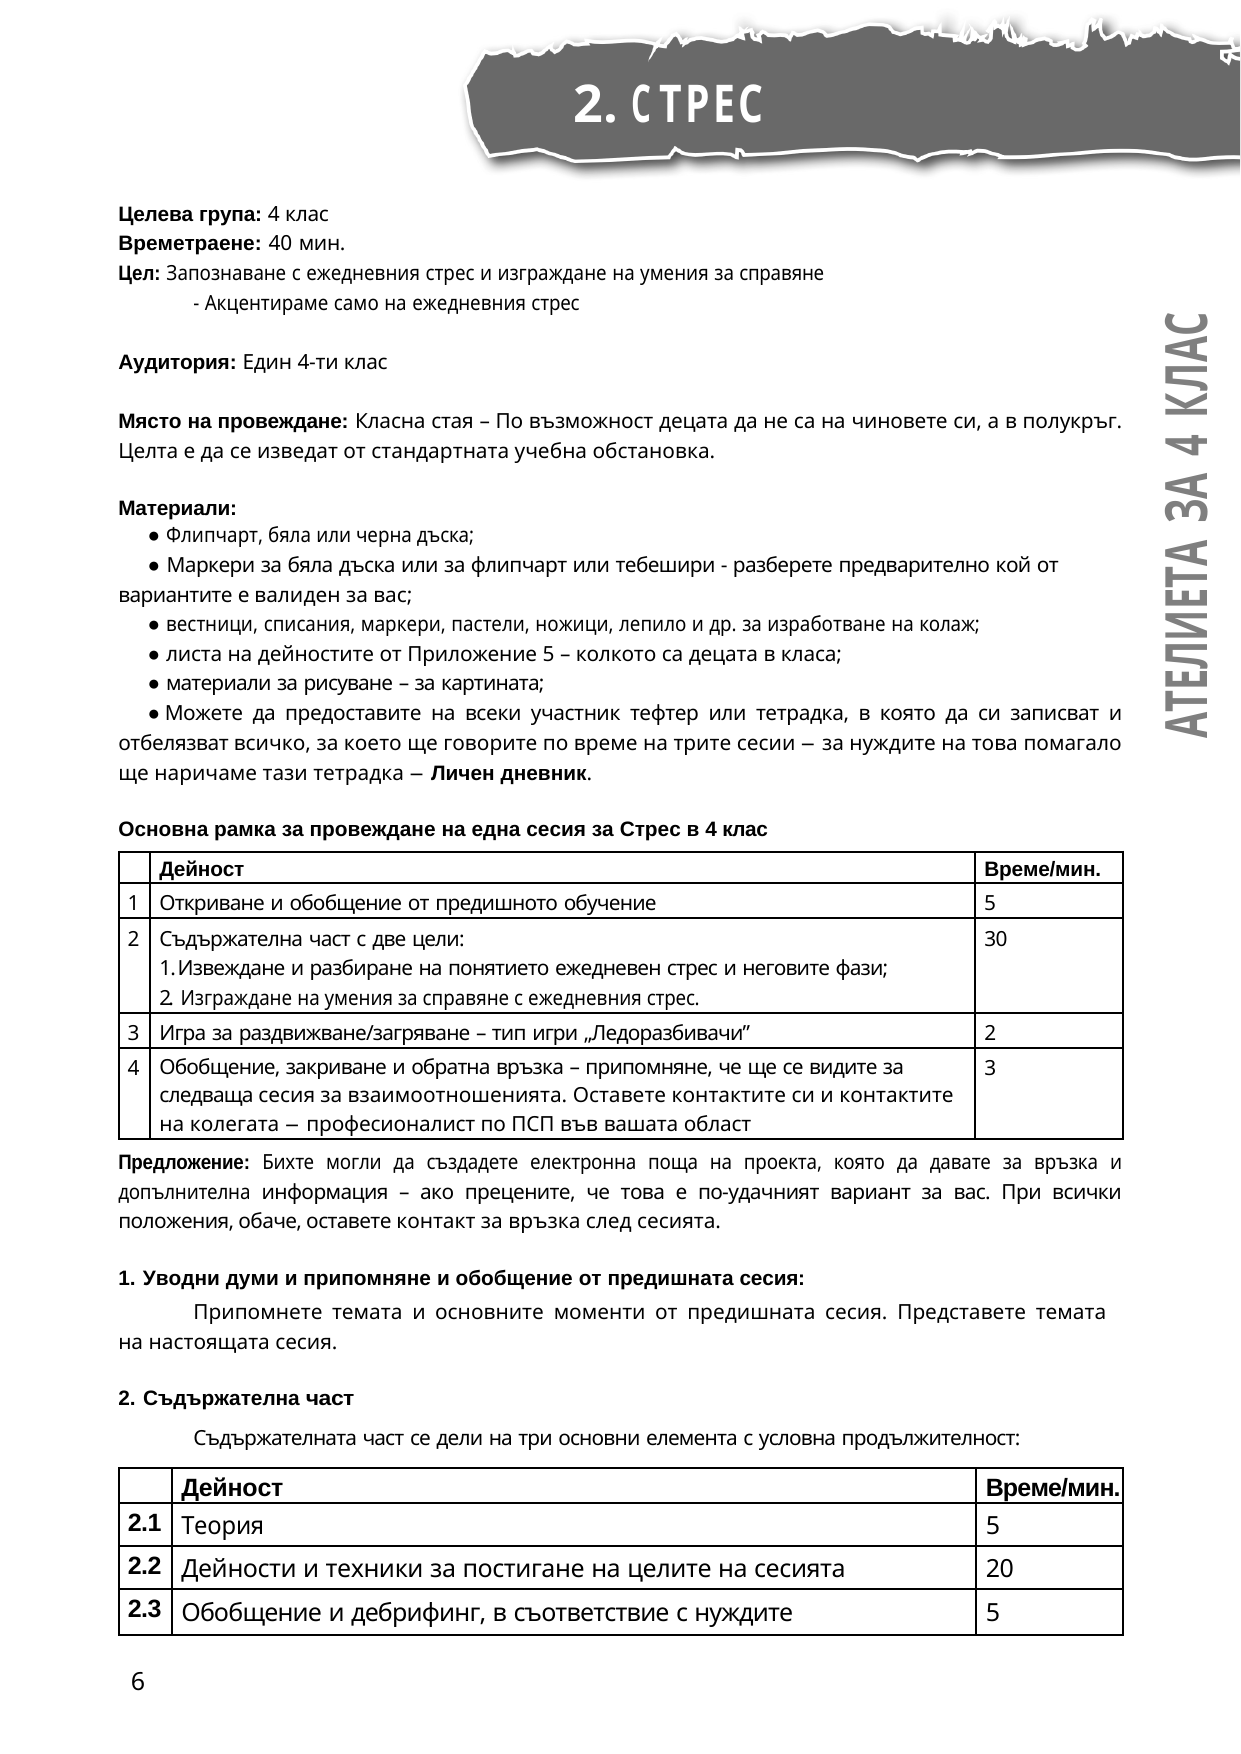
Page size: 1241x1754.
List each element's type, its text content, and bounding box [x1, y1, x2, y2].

text Припомнете темата и основните моменти от предишната сесия. Представете темата на настоящата сесия. [118, 1297, 1124, 1355]
table_cell Теория [173, 1504, 975, 1545]
list Маркери за бяла дъска или за флипчарт или тебешири - разберете предварително кой от вариантите е валиден за вас; [118, 550, 1122, 608]
list листа на дейностите от Приложение 5 – колкото са децата в класа; [147, 639, 1240, 667]
table_cell 3 [120, 1014, 149, 1047]
table_cell 2.2 [120, 1547, 171, 1588]
text Целева група: 4 клас [118, 199, 1240, 227]
subtitle Уводни думи и припомняне и обобщение от предишната сесия: [118, 1266, 1240, 1290]
text Място на провеждане: Класна стая – По възможност децата да не са на чиновете си, а в полукръг. Целта е да се изведат от стандартната учебна обстановка. [118, 406, 1122, 464]
table_cell 2 [976, 1014, 1122, 1047]
table_cell 2 [120, 919, 149, 1012]
subtitle С ТРЕС [573, 66, 1240, 137]
table_cell 20 [977, 1547, 1122, 1588]
list вестници, списания, маркери, пастели, ножици, лепило и др. за изработване на колаж; [147, 609, 1240, 638]
text - Акцентираме само на ежедневния стрес [193, 288, 1240, 316]
table_cell Съдържателна част с две цели: Извеждане и разбиране на понятието ежедневен стрес и неговите фази; Изграждане на умения за справяне с ежедневния стрес. [151, 919, 974, 1012]
table_cell Игра за раздвижване/загряване – тип игри „Ледоразбивачи” [151, 1014, 974, 1047]
subtitle Съдържателна част [118, 1386, 1240, 1410]
table_cell 5 [977, 1590, 1122, 1634]
text Предложение: Бихте могли да създадете електронна поща на проекта, която да давате за връзка и допълнителна информация – ако прецените, че това е по-удачният вариант за вас. При всички положения, обаче, оставете контакт за връзка след сесията. [118, 1147, 1122, 1235]
text Съдържателната част се дели на три основни елемента с условна продължителност: [193, 1423, 1240, 1452]
table_cell 1 [120, 884, 149, 917]
list Можете да предоставите на всеки участник тефтер или тетрадка, в която да си записват и отбелязват всичко, за което ще говорите по време на трите сесии – за нуждите на това помагало ще наричаме тази тетрадка – Личен дневник. [118, 698, 1122, 786]
subtitle Материали: [118, 495, 1240, 519]
picture [458, 7, 1241, 183]
table_cell Дейности и техники за постигане на целите на сесията [173, 1547, 975, 1588]
table_cell 2.1 [120, 1504, 171, 1545]
table_header Дейност [173, 1469, 975, 1502]
text Цел: Запознаване с ежедневния стрес и изграждане на умения за справяне [118, 258, 1240, 286]
text Аудитория: Един 4-ти клас [118, 347, 1240, 375]
table_cell Откриване и обобщение от предишното обучение [151, 884, 974, 917]
table_cell 2.3 [120, 1590, 171, 1634]
table_header Дейност [151, 853, 974, 882]
table_header [120, 1469, 171, 1502]
table_cell 5 [976, 884, 1122, 917]
list Флипчарт, бяла или черна дъска; [147, 520, 1240, 549]
text Времетраене: 40 мин. [118, 228, 1240, 257]
subtitle Основна рамка за провеждане на една сесия за Стрес в 4 клас [118, 817, 1240, 841]
table_cell 5 [977, 1504, 1122, 1545]
table_cell 3 [976, 1049, 1122, 1137]
list материали за рисуване – за картината; [147, 668, 1240, 697]
table_cell 30 [976, 919, 1122, 1012]
table_header Време/мин. [976, 853, 1122, 882]
table_cell Обобщение и дебрифинг, в съответствие с нуждите [173, 1590, 975, 1634]
table_header Време/мин. [977, 1469, 1122, 1502]
table_cell Обобщение, закриване и обратна връзка – припомняне, че ще се видите за следваща сесия за взаимоотношенията. Оставете контактите си и контактите на колегата – професионалист по ПСП във вашата област [151, 1049, 974, 1137]
table_cell 4 [120, 1049, 149, 1137]
table_header [120, 853, 149, 882]
